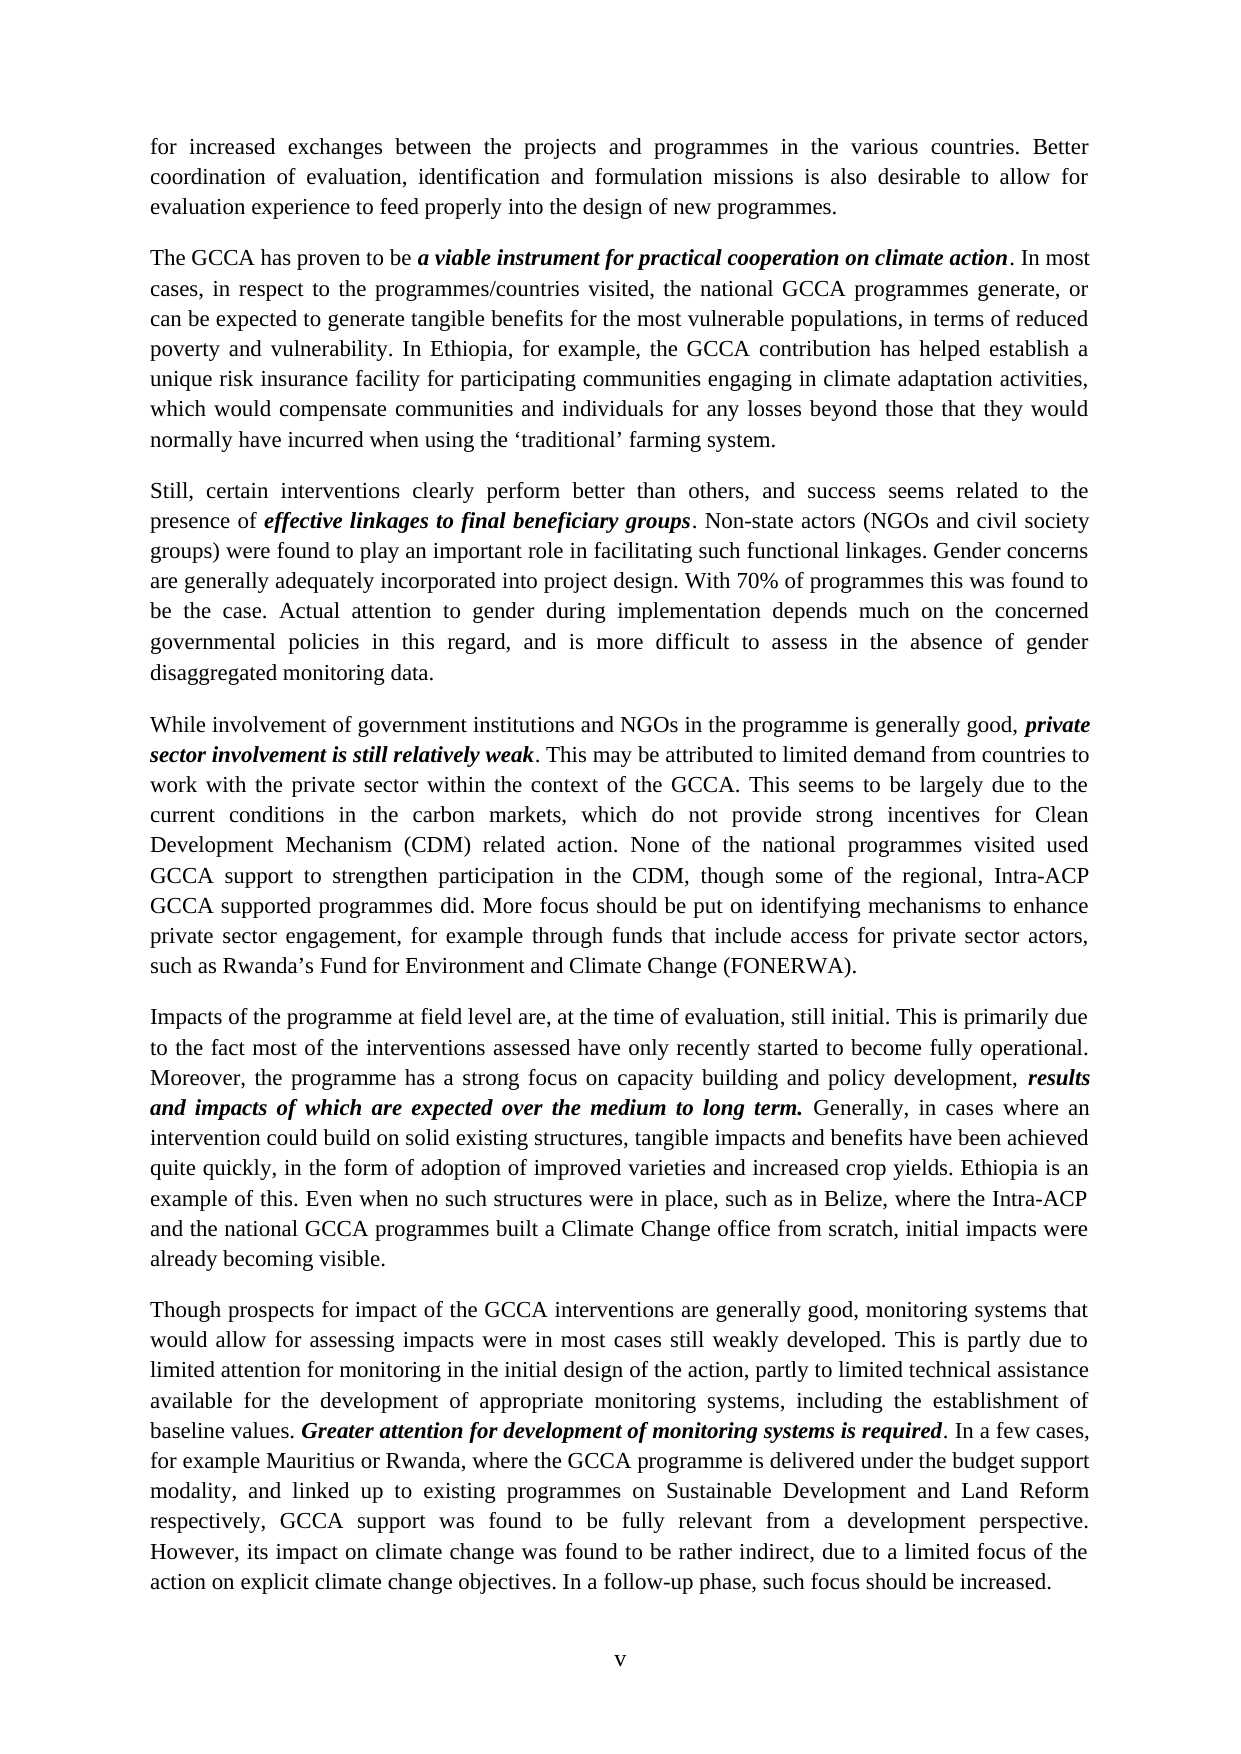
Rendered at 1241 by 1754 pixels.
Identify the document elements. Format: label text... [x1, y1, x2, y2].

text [150, 133, 1090, 220]
text The GCCA has proven to be a viable instrument for practical cooperation on climate action. In most cases, in respect to the programmes/countries visited, the national GCCA programmes generate, or can be expected to generate tangible benefits for the most vulnerable populations, in terms of reduced poverty and vulnerability. In Ethiopia, for example, the GCCA contribution has helped establish a unique risk insurance facility for participating communities engaging in climate adaptation activities, which would compensate communities and individuals for any losses beyond those that they would normally have incurred when using the ‘traditional’ farming system. [150, 244, 1090, 452]
text While involvement of government institutions and NGOs in the programme is generally good, private sector involvement is still relatively weak. This may be attributed to limited demand from countries to work with the private sector within the context of the GCCA. This seems to be largely due to the current conditions in the carbon markets, which do not provide strong incentives for Clean Development Mechanism (CDM) related action. None of the national programmes visited used GCCA support to strengthen participation in the CDM, though some of the regional, Intra-ACP GCCA supported programmes did. More focus should be put on identifying mechanisms to enhance private sector engagement, for example through funds that include access for private sector actors, such as Rwanda’s Fund for Environment and Climate Change (FONERWA). [150, 711, 1090, 979]
text Though prospects for impact of the GCCA interventions are generally good, monitoring systems that would allow for assessing impacts were in most cases still weakly developed. This is partly due to limited attention for monitoring in the initial design of the action, partly to limited technical assistance available for the development of appropriate monitoring systems, including the establishment of baseline values. Greater attention for development of monitoring systems is required. In a few cases, for example Mauritius or Rwanda, where the GCCA programme is delivered under the budget support modality, and linked up to existing programmes on Sustainable Development and Land Reform respectively, GCCA support was found to be fully relevant from a development perspective. However, its impact on climate change was found to be rather indirect, due to a limited focus of the action on explicit climate change objectives. In a follow-up phase, such focus should be increased. [150, 1296, 1090, 1594]
text Impacts of the programme at field level are, at the time of evaluation, still initial. This is primarily due to the fact most of the interventions assessed have only recently started to become fully operational. Moreover, the programme has a strong focus on capacity building and policy development, results and impacts of which are expected over the medium to long term. Generally, in cases where an intervention could build on solid existing structures, tangible impacts and benefits have been achieved quite quickly, in the form of adoption of improved varieties and increased crop yields. Ethiopia is an example of this. Even when no such structures were in place, such as in Belize, where the Intra-ACP and the national GCCA programmes built a Climate Change office from scratch, initial impacts were already becoming visible. [150, 1003, 1090, 1271]
text Still, certain interventions clearly perform better than others, and success seems related to the presence of effective linkages to final beneficiary groups. Non-state actors (NGOs and civil society groups) were found to play an important role in facilitating such functional linkages. Gender concerns are generally adequately incorporated into project design. With 70% of programmes this was found to be the case. Actual attention to gender during implementation depends much on the concerned governmental policies in this regard, and is more difficult to assess in the absence of gender disaggregated monitoring data. [150, 477, 1090, 686]
